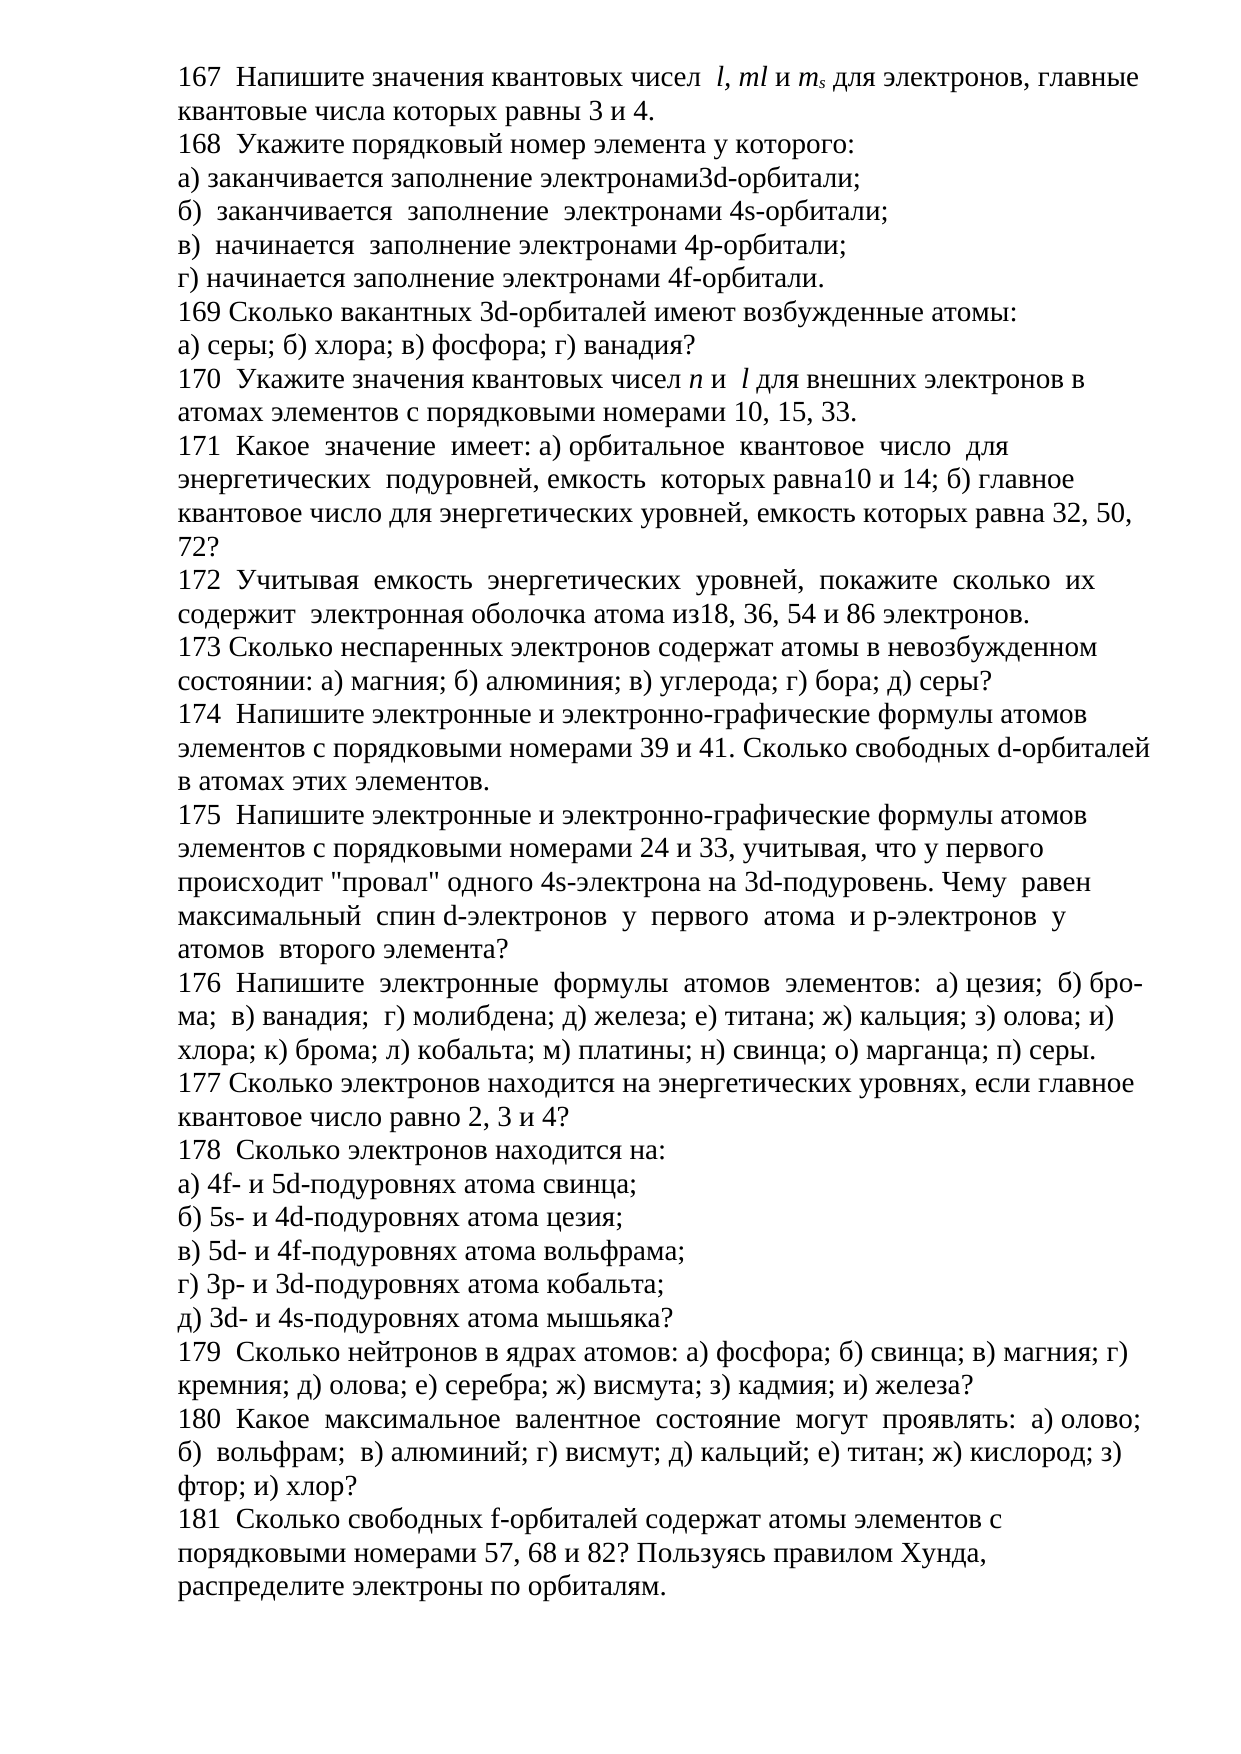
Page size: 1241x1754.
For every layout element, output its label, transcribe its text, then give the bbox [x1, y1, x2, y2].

text а) заканчивается заполнение электронами3d-орбитали; [177, 160, 1152, 193]
text г) начинается заполнение электронами 4f-орбитали. [177, 260, 1152, 294]
text 179 Сколько нейтронов в ядрах атомов: а) фосфора; б) свинца; в) магния; г) кремния; д) олова; е) серебра; ж) висмута; з) кадмия; и) железа? [177, 1334, 1152, 1401]
text 178 Сколько электронов находится на: [177, 1132, 1152, 1166]
text 175 Напишите электронные и электронно-графические формулы атомов элементов с порядковыми номерами 24 и 33, учитывая, что у первого происходит "провал" одного 4s-электрона на 3d-подуровень. Чему равен максимальный спин d-электронов у первого атома и p-электронов у атомов второго элемента? [177, 797, 1152, 965]
text а) 4f- и 5d-подуровнях атома свинца; [177, 1166, 1152, 1199]
text 170 Укажите значения квантовых чисел n и l для внешних электронов в атомах элементов с порядковыми номерами 10, 15, 33. [177, 361, 1152, 428]
text 167 Напишите значения квантовых чисел l, ml и ms для электронов, главные квантовые числа которых равны 3 и 4. [177, 59, 1152, 126]
text 176 Напишите электронные формулы атомов элементов: а) цезия; б) бро-ма; в) ванадия; г) молибдена; д) железа; е) титана; ж) кальция; з) олова; и) хлора; к) брома; л) кобальта; м) платины; н) свинца; o) марганца; п) серы. [177, 965, 1152, 1065]
text 172 Учитывая емкость энергетических уровней, покажите сколько их содержит электронная оболочка атома из18, 36, 54 и 86 электронов. [177, 562, 1152, 629]
text 171 Какое значение имеет: а) орбитальное квантовое число для энергетических подуровней, емкость которых равна10 и 14; б) главное квантовое число для энергетических уровней, емкость которых равна 32, 50, 72? [177, 428, 1152, 562]
text 177 Сколько электронов находится на энергетических уровнях, если главное квантовое число равно 2, 3 и 4? [177, 1065, 1152, 1132]
text б) заканчивается заполнение электронами 4s-орбитали; [177, 193, 1152, 227]
text 173 Сколько неспаренных электронов содержат атомы в невозбужденном состоянии: а) магния; б) алюминия; в) углерода; г) бора; д) серы? [177, 629, 1152, 696]
text 168 Укажите порядковый номер элемента у которого: [177, 126, 1152, 160]
text а) серы; б) хлора; в) фосфора; г) ванадия? [177, 327, 1152, 361]
text б) 5s- и 4d-подуровнях атома цезия; [177, 1199, 1152, 1233]
text в) начинается заполнение электронами 4p-орбитали; [177, 227, 1152, 260]
text 181 Сколько свободных f-орбиталей содержат атомы элементов с порядковыми номерами 57, 68 и 82? Пользуясь правилом Хунда, распределите электроны по орбиталям. [177, 1501, 1152, 1602]
text г) 3p- и 3d-подуровнях атома кобальта; [177, 1267, 1152, 1300]
text в) 5d- и 4f-подуровнях атома вольфрама; [177, 1233, 1152, 1267]
text 180 Какое максимальное валентное состояние могут проявлять: а) олово; б) вольфрам; в) алюминий; г) висмут; д) кальций; е) титан; ж) кислород; з) фтор; и) хлор? [177, 1401, 1152, 1501]
text 174 Напишите электронные и электронно-графические формулы атомов элементов с порядковыми номерами 39 и 41. Сколько свободных d-орбиталей в атомах этих элементов. [177, 696, 1152, 797]
text д) 3d- и 4s-подуровнях атома мышьяка? [177, 1300, 1152, 1334]
text 169 Сколько вакантных 3d-орбиталей имеют возбужденные атомы: [177, 294, 1152, 327]
